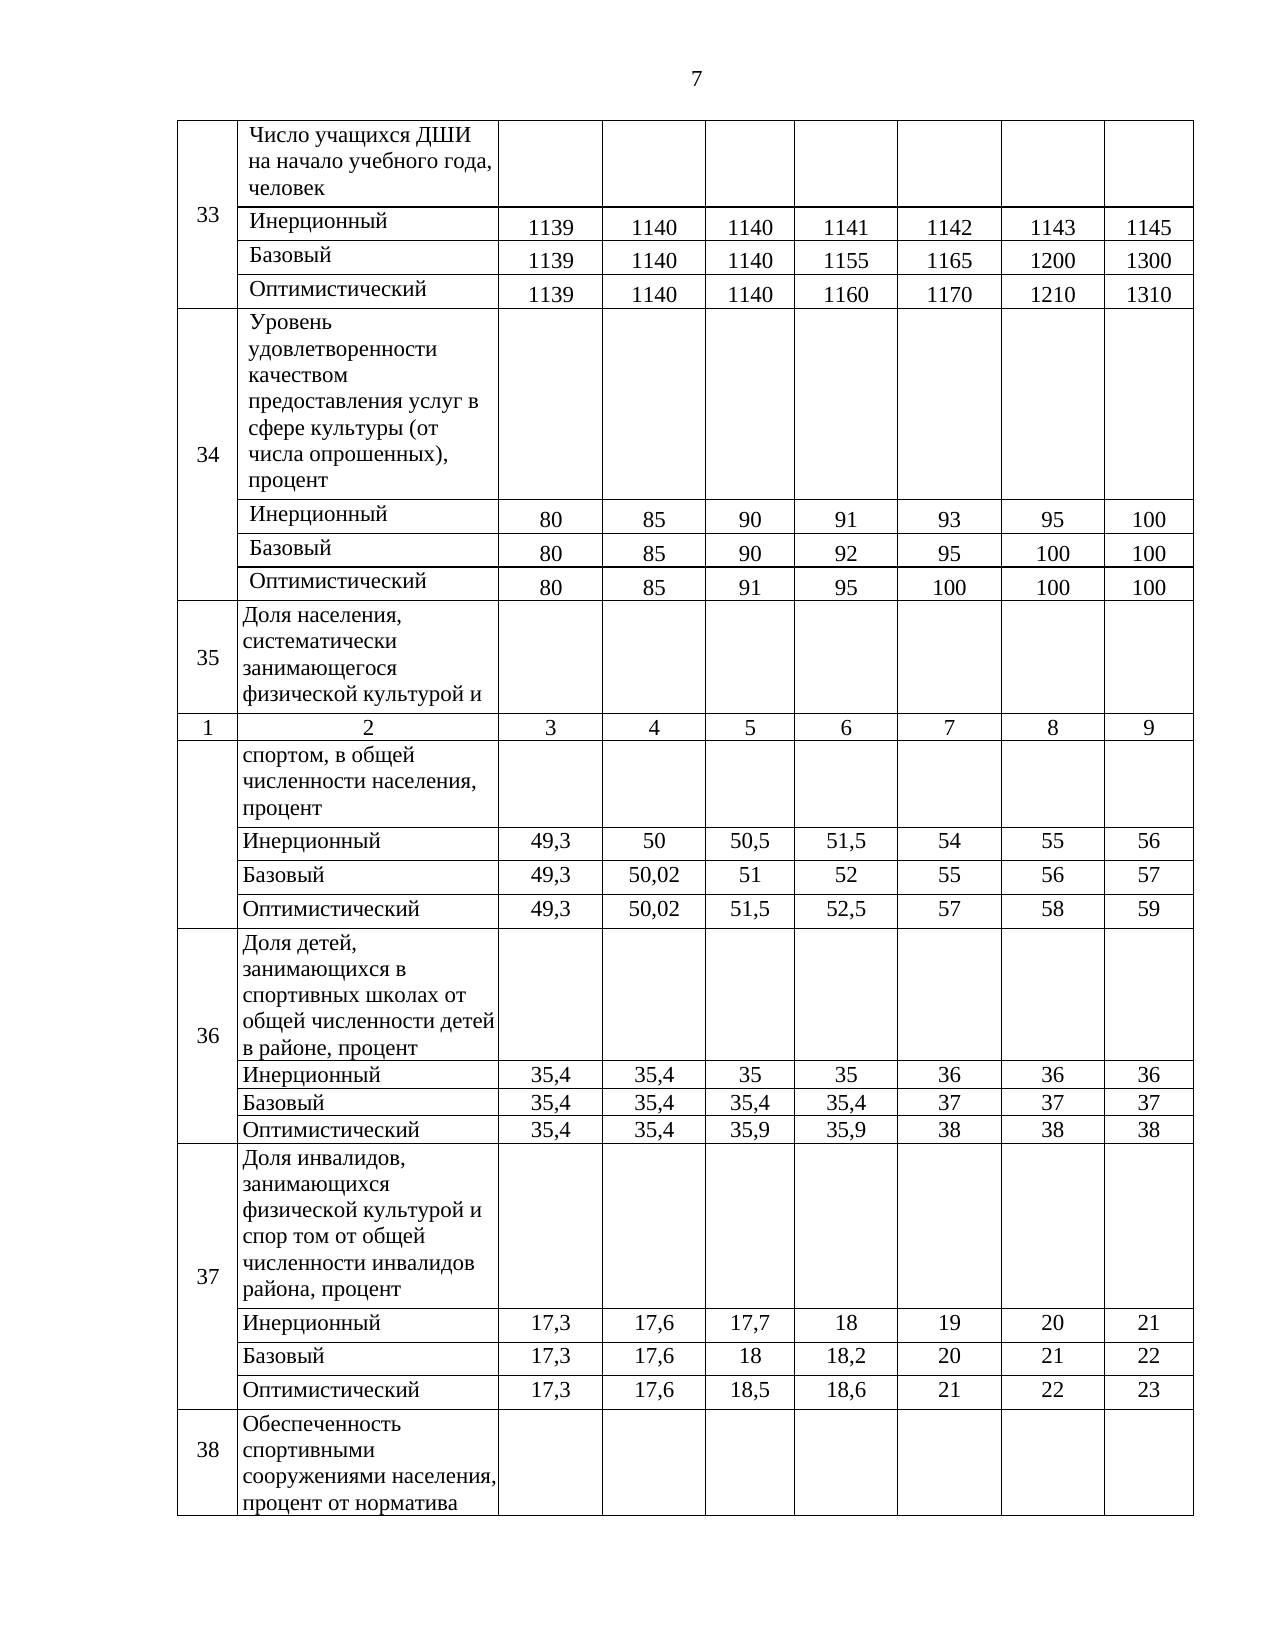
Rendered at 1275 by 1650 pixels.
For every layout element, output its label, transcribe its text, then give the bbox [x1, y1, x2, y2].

table_cell 100 [1002, 568, 1104, 600]
table_cell 18 [795, 1309, 897, 1342]
table_cell 80 [499, 534, 602, 566]
table_cell Доля детей, занимающихся в спортивных школах от общей численности детей в районе, процент [238, 929, 498, 1060]
table_cell [1002, 309, 1104, 499]
table_cell 35 [178, 601, 237, 713]
table_cell [795, 929, 897, 1060]
table_cell 33 [178, 121, 237, 307]
table_cell [603, 1144, 705, 1308]
table_cell [706, 309, 794, 499]
table_cell 4 [603, 714, 705, 740]
table_cell [1002, 929, 1104, 1060]
table_cell [499, 1144, 602, 1308]
table_cell 35,4 [499, 1116, 602, 1142]
table_cell Базовый [238, 534, 498, 566]
table_cell 7 [898, 714, 1001, 740]
table_cell [1105, 121, 1193, 206]
table_cell Уровень удовлетворенности качеством предоставления услуг в сфере культуры (от числа опрошенных), процент [238, 309, 498, 499]
table_cell 35,9 [795, 1116, 897, 1142]
table_cell 54 [898, 828, 1001, 860]
table_cell 36 [1105, 1061, 1193, 1088]
table_cell 35 [795, 1061, 897, 1088]
table_cell Инерционный [238, 208, 498, 240]
table_cell 35,4 [499, 1061, 602, 1088]
table_cell [603, 121, 705, 206]
table_cell 1165 [898, 241, 1001, 274]
table_cell 17,3 [499, 1309, 602, 1342]
table_cell 35,4 [603, 1116, 705, 1142]
table_cell 35,4 [499, 1089, 602, 1115]
table_cell [603, 601, 705, 713]
table_cell Оптимистический [238, 895, 498, 927]
table_cell [499, 1410, 602, 1515]
table_cell 1139 [499, 275, 602, 307]
table_cell 18,2 [795, 1343, 897, 1375]
table_cell [795, 601, 897, 713]
table_cell 59 [1105, 895, 1193, 927]
table_cell 50,02 [603, 861, 705, 894]
table_cell 1140 [603, 241, 705, 274]
table_cell [898, 929, 1001, 1060]
table_cell 1145 [1105, 208, 1193, 240]
table_cell [178, 741, 237, 927]
table_cell [795, 121, 897, 206]
table_cell 58 [1002, 895, 1104, 927]
table_cell 56 [1105, 828, 1193, 860]
table_cell 51,5 [706, 895, 794, 927]
table_cell 20 [1002, 1309, 1104, 1342]
table_cell Оптимистический [238, 275, 498, 307]
table_cell 100 [898, 568, 1001, 600]
table_cell 18,5 [706, 1376, 794, 1409]
table_cell 91 [795, 500, 897, 533]
table_cell 85 [603, 568, 705, 600]
table_cell 50,02 [603, 895, 705, 927]
table_cell [1002, 1410, 1104, 1515]
table_cell 49,3 [499, 861, 602, 894]
table_cell [603, 309, 705, 499]
table_cell 92 [795, 534, 897, 566]
table_cell [499, 929, 602, 1060]
table_cell 1140 [706, 275, 794, 307]
table_cell 51,5 [795, 828, 897, 860]
table_cell Инерционный [238, 828, 498, 860]
table_cell 1139 [499, 208, 602, 240]
table_cell 37 [1002, 1089, 1104, 1115]
table_cell 51 [706, 861, 794, 894]
table_cell 17,3 [499, 1376, 602, 1409]
table_cell 52 [795, 861, 897, 894]
table_cell 100 [1105, 568, 1193, 600]
table_cell [898, 601, 1001, 713]
table_cell 1141 [795, 208, 897, 240]
table_cell 1140 [603, 275, 705, 307]
table_cell [706, 601, 794, 713]
table_cell 49,3 [499, 828, 602, 860]
table_cell [1002, 121, 1104, 206]
table_cell [795, 1144, 897, 1308]
table_cell Инерционный [238, 1309, 498, 1342]
table_cell 90 [706, 534, 794, 566]
table_cell 17,7 [706, 1309, 794, 1342]
table_cell Инерционный [238, 1061, 498, 1088]
table_cell 93 [898, 500, 1001, 533]
table_cell Инерционный [238, 500, 498, 533]
table_cell 35,4 [603, 1061, 705, 1088]
table_cell 1143 [1002, 208, 1104, 240]
table_cell Обеспеченность спортивными сооружениями населения, процент от норматива [238, 1410, 498, 1515]
table_cell [1105, 309, 1193, 499]
table_cell 3 [499, 714, 602, 740]
table_cell 17,6 [603, 1376, 705, 1409]
table_cell 100 [1105, 500, 1193, 533]
table_cell [603, 1410, 705, 1515]
table_cell 2 [238, 714, 498, 740]
table_cell 1139 [499, 241, 602, 274]
table_cell 22 [1105, 1343, 1193, 1375]
table_cell 37 [898, 1089, 1001, 1115]
table_cell Оптимистический [238, 568, 498, 600]
table_cell 21 [1105, 1309, 1193, 1342]
table_cell [1105, 1144, 1193, 1308]
table_cell 95 [795, 568, 897, 600]
table_cell [1105, 601, 1193, 713]
table_cell 1310 [1105, 275, 1193, 307]
table_cell 57 [1105, 861, 1193, 894]
table_cell 19 [898, 1309, 1001, 1342]
table_cell спортом, в общей численности населения, процент [238, 741, 498, 827]
table_cell Базовый [238, 861, 498, 894]
table_cell 50 [603, 828, 705, 860]
table_cell [706, 121, 794, 206]
table_cell Доля инвалидов, занимающихся физической культурой и спор том от общей численности инвалидов района, процент [238, 1144, 498, 1308]
table_cell 36 [1002, 1061, 1104, 1088]
table_cell [603, 929, 705, 1060]
table_cell 34 [178, 309, 237, 600]
table_cell 95 [898, 534, 1001, 566]
table_cell [1105, 741, 1193, 827]
table_cell 21 [898, 1376, 1001, 1409]
table_cell 49,3 [499, 895, 602, 927]
table_cell 85 [603, 534, 705, 566]
table_cell Доля населения, систематически занимающегося физической культурой и [238, 601, 498, 713]
table_cell 21 [1002, 1343, 1104, 1375]
table_cell Базовый [238, 1089, 498, 1115]
table_cell 36 [898, 1061, 1001, 1088]
table_cell 38 [1002, 1116, 1104, 1142]
table_cell Оптимистический [238, 1116, 498, 1142]
table_cell 50,5 [706, 828, 794, 860]
table_cell 55 [898, 861, 1001, 894]
table_cell 91 [706, 568, 794, 600]
table_cell 9 [1105, 714, 1193, 740]
table_cell [1002, 741, 1104, 827]
table_cell 37 [1105, 1089, 1193, 1115]
table_cell 55 [1002, 828, 1104, 860]
table_cell Базовый [238, 241, 498, 274]
table_cell 17,6 [603, 1343, 705, 1375]
table_cell [1105, 929, 1193, 1060]
table_cell 35,4 [795, 1089, 897, 1115]
table_cell 1210 [1002, 275, 1104, 307]
table_cell 52,5 [795, 895, 897, 927]
table_cell 17,3 [499, 1343, 602, 1375]
table_cell [1002, 601, 1104, 713]
table_cell 35 [706, 1061, 794, 1088]
table_cell [706, 929, 794, 1060]
table_cell 18,6 [795, 1376, 897, 1409]
table_cell 57 [898, 895, 1001, 927]
table_cell Оптимистический [238, 1376, 498, 1409]
table_cell 85 [603, 500, 705, 533]
table_cell 1160 [795, 275, 897, 307]
table_cell 1155 [795, 241, 897, 274]
table_cell [603, 741, 705, 827]
table_cell 1140 [706, 241, 794, 274]
table_cell 1200 [1002, 241, 1104, 274]
table_cell [898, 1144, 1001, 1308]
table_cell [898, 1410, 1001, 1515]
table_cell 1140 [603, 208, 705, 240]
table_cell 35,4 [706, 1089, 794, 1115]
table_cell [706, 1410, 794, 1515]
table_cell 1142 [898, 208, 1001, 240]
table_cell 1300 [1105, 241, 1193, 274]
table_cell [499, 309, 602, 499]
table_cell 95 [1002, 500, 1104, 533]
table_cell 23 [1105, 1376, 1193, 1409]
table_cell Базовый [238, 1343, 498, 1375]
table_cell [499, 601, 602, 713]
table_cell [499, 741, 602, 827]
table_cell [706, 741, 794, 827]
table_cell [898, 741, 1001, 827]
table_cell [1105, 1410, 1193, 1515]
table_cell 35,9 [706, 1116, 794, 1142]
table_cell 36 [178, 929, 237, 1142]
table_cell Число учащихся ДШИ на начало учебного года, человек [238, 121, 498, 206]
table_cell 17,6 [603, 1309, 705, 1342]
table_cell [898, 121, 1001, 206]
table_cell 1140 [706, 208, 794, 240]
table_cell 5 [706, 714, 794, 740]
table_cell [706, 1144, 794, 1308]
table_cell 38 [178, 1410, 237, 1515]
table_cell 1170 [898, 275, 1001, 307]
table_cell [795, 1410, 897, 1515]
table_cell 90 [706, 500, 794, 533]
table_cell 56 [1002, 861, 1104, 894]
table_cell 38 [898, 1116, 1001, 1142]
table_cell 18 [706, 1343, 794, 1375]
table_cell 38 [1105, 1116, 1193, 1142]
table_cell 6 [795, 714, 897, 740]
table_cell 1 [178, 714, 237, 740]
table_cell 100 [1002, 534, 1104, 566]
table_cell 80 [499, 500, 602, 533]
table_cell 100 [1105, 534, 1193, 566]
table_cell 22 [1002, 1376, 1104, 1409]
table_cell 80 [499, 568, 602, 600]
table_cell [1002, 1144, 1104, 1308]
table_cell 37 [178, 1144, 237, 1409]
table_cell 20 [898, 1343, 1001, 1375]
table_cell [795, 741, 897, 827]
table_cell [499, 121, 602, 206]
table_cell [795, 309, 897, 499]
table_cell 8 [1002, 714, 1104, 740]
table_cell 35,4 [603, 1089, 705, 1115]
table_cell [898, 309, 1001, 499]
